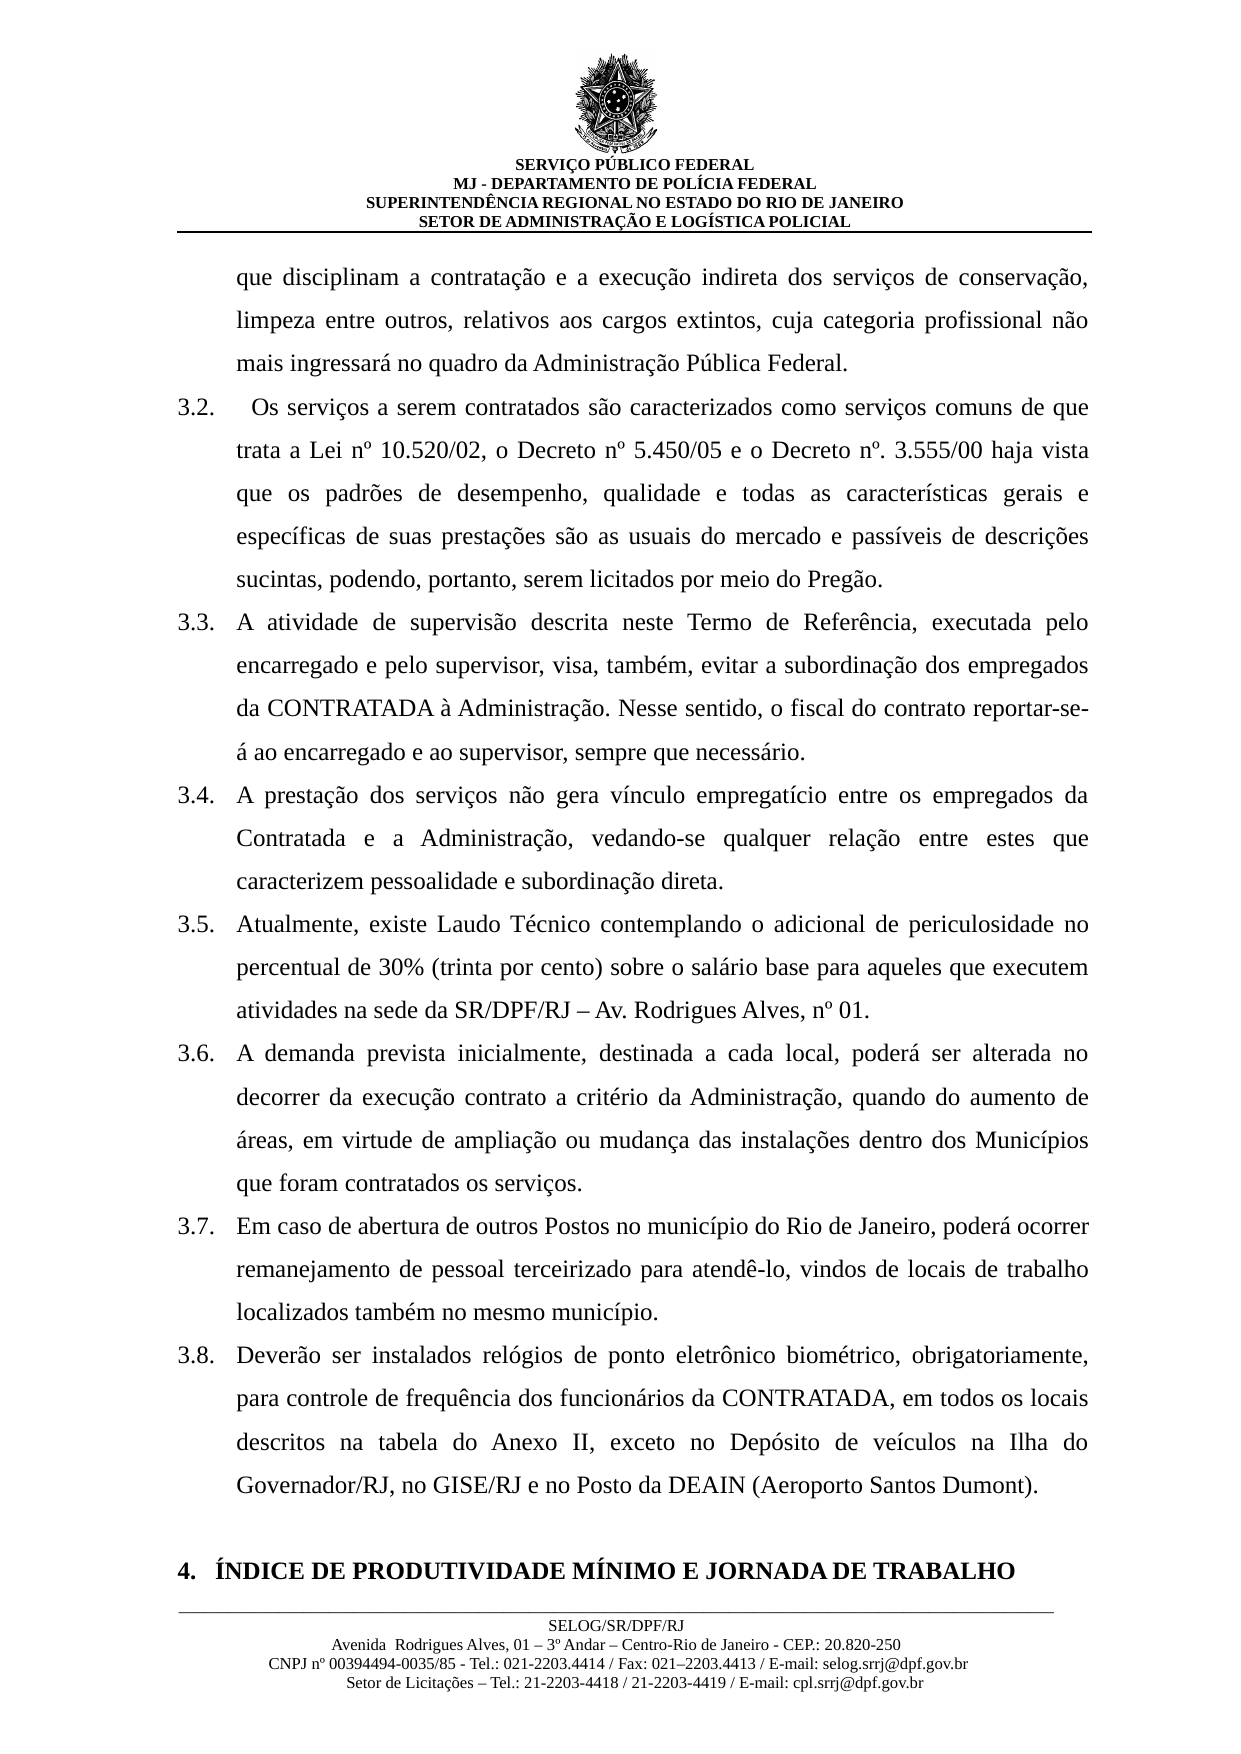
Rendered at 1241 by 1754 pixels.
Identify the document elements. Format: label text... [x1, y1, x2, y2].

list A demanda prevista inicialmente, destinada a cada local, poderá ser alterada no decorrer da execução contrato a critério da Administração, quando do aumento de áreas, em virtude de ampliação ou mudança das instalações dentro dos Municípios que foram contratados os serviços. [177, 1038, 1090, 1197]
list Em caso de abertura de outros Postos no município do Rio de Janeiro, poderá ocorrer remanejamento de pessoal terceirizado para atendê-lo, vindos de locais de trabalho localizados também no mesmo município. [177, 1211, 1090, 1326]
list Os serviços a serem contratados são caracterizados como serviços comuns de que trata a Lei nº 10.520/02, o Decreto nº 5.450/05 e o Decreto nº. 3.555/00 haja vista que os padrões de desempenho, qualidade e todas as características gerais e específicas de suas prestações são as usuais do mercado e passíveis de descrições sucintas, podendo, portanto, serem licitados por meio do Pregão. [177, 392, 1090, 593]
list A prestação dos serviços não gera vínculo empregatício entre os empregados da Contratada e a Administração, vedando-se qualquer relação entre estes que caracterizem pessoalidade e subordinação direta. [177, 780, 1090, 895]
picture [574, 53, 658, 155]
list A atividade de supervisão descrita neste Termo de Referência, executada pelo encarregado e pelo supervisor, visa, também, evitar a subordinação dos empregados da CONTRATADA à Administração. Nesse sentido, o fiscal do contrato reportar-se-á ao encarregado e ao supervisor, sempre que necessário. [177, 607, 1090, 765]
list ÍNDICE DE PRODUTIVIDADE MÍNIMO E JORNADA DE TRABALHO [177, 1556, 1090, 1585]
list Deverão ser instalados relógios de ponto eletrônico biométrico, obrigatoriamente, para controle de frequência dos funcionários da CONTRATADA, em todos os locais descritos na tabela do Anexo II, exceto no Depósito de veículos na Ilha do Governador/RJ, no GISE/RJ e no Posto da DEAIN (Aeroporto Santos Dumont). [177, 1340, 1090, 1498]
list Atualmente, existe Laudo Técnico contemplando o adicional de periculosidade no percentual de 30% (trinta por cento) sobre o salário base para aqueles que executem atividades na sede da SR/DPF/RJ – Av. Rodrigues Alves, nº 01. [177, 909, 1090, 1024]
